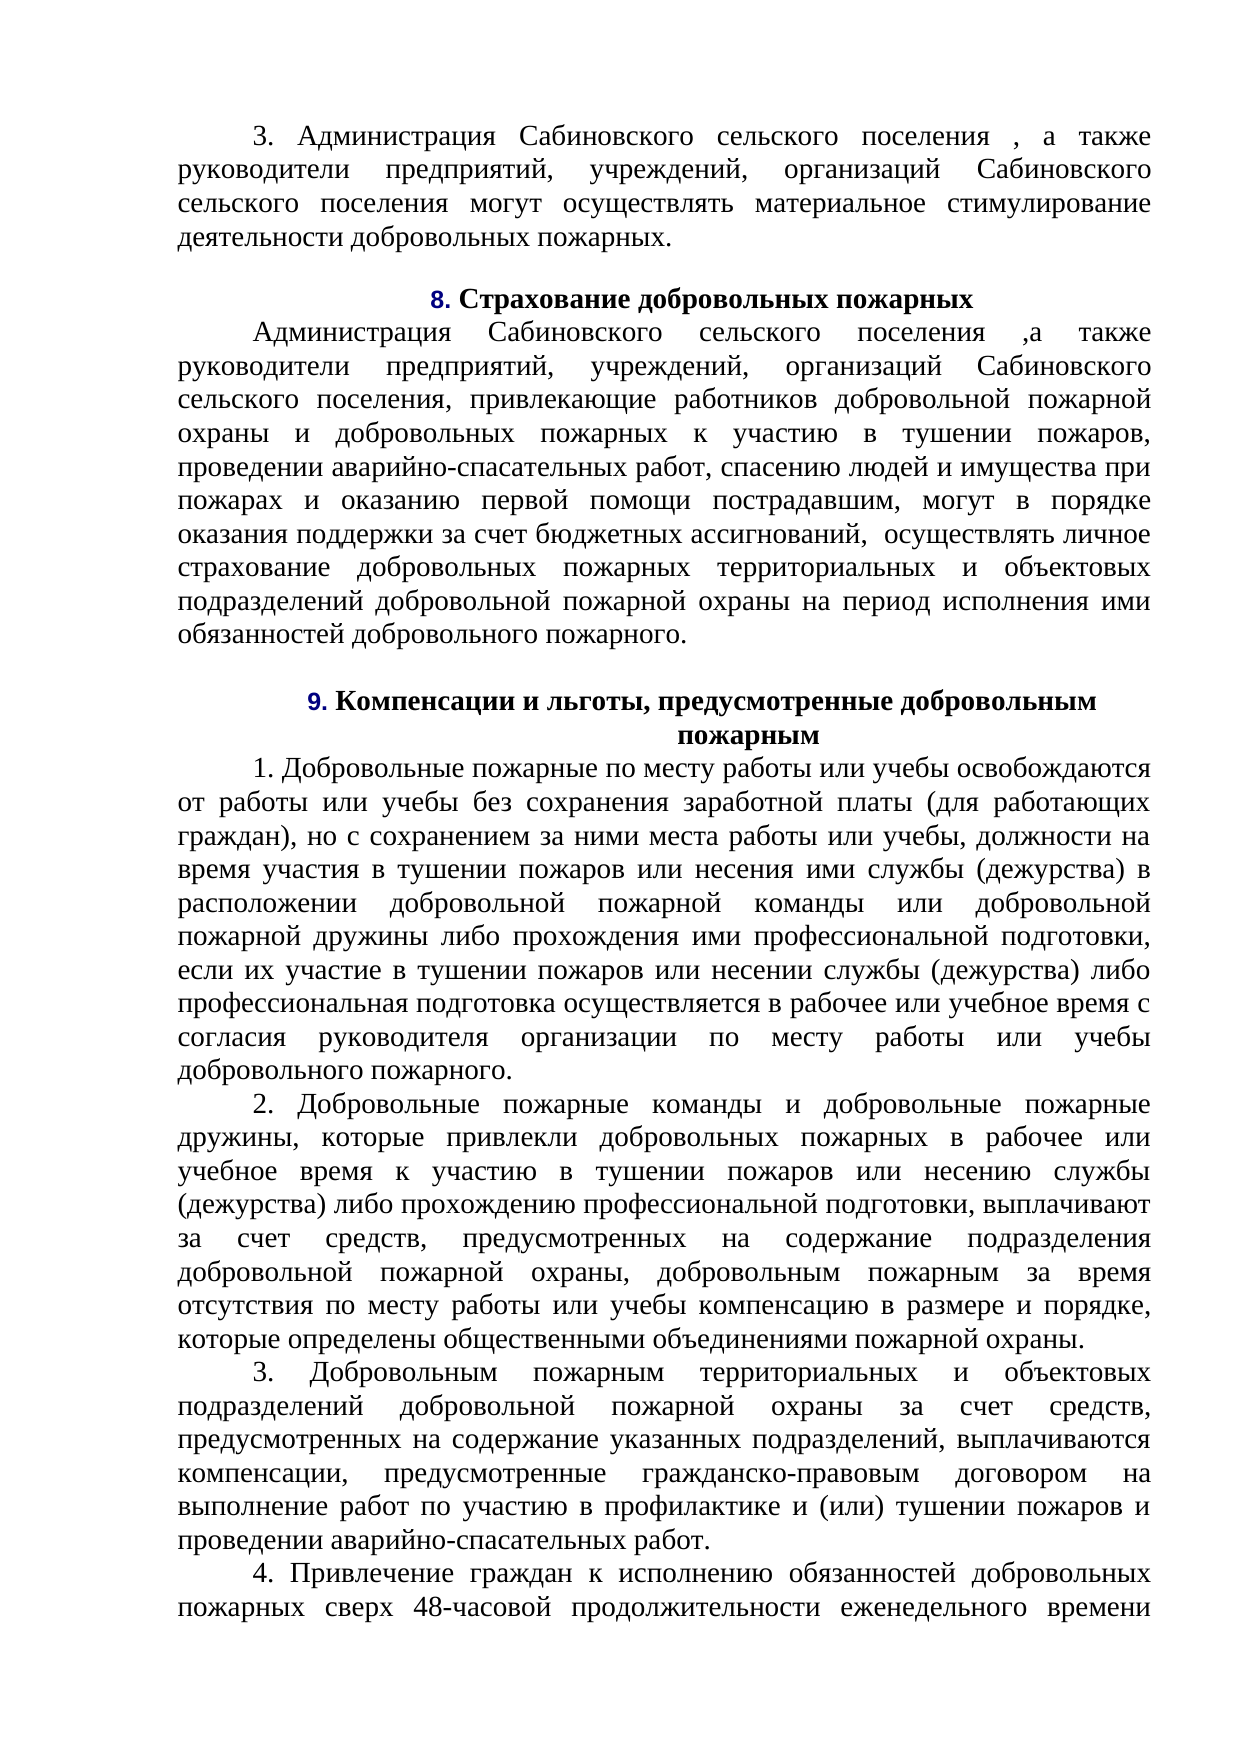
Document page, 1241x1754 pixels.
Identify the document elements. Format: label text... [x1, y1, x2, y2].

text 9. Компенсации и льготы, предусмотренные добровольным пожарным [252, 683, 1152, 751]
text 2. Добровольные пожарные команды и добровольные пожарные дружины, которые привлекли добровольных пожарных в рабочее или учебное время к участию в тушении пожаров или несению службы (дежурства) либо прохождению профессиональной подготовки, выплачивают за счет средств, предусмотренных на содержание подразделения добровольной пожарной охраны, добровольным пожарным за время отсутствия по месту работы или учебы компенсацию в размере и порядке, которые определены общественными объединениями пожарной охраны. [177, 1086, 1152, 1354]
text Администрация Сабиновского сельского поселения ,а также руководители предприятий, учреждений, организаций Сабиновского сельского поселения, привлекающие работников добровольной пожарной охраны и добровольных пожарных к участию в тушении пожаров, проведении аварийно-спасательных работ, спасению людей и имущества при пожарах и оказанию первой помощи пострадавшим, могут в порядке оказания поддержки за счет бюджетных ассигнований, осуществлять личное страхование добровольных пожарных территориальных и объектовых подразделений добровольной пожарной охраны на период исполнения ими обязанностей добровольного пожарного. [177, 314, 1152, 650]
text 3. Добровольным пожарным территориальных и объектовых подразделений добровольной пожарной охраны за счет средств, предусмотренных на содержание указанных подразделений, выплачиваются компенсации, предусмотренные гражданско-правовым договором на выполнение работ по участию в профилактике и (или) тушении пожаров и проведении аварийно-спасательных работ. [177, 1354, 1152, 1556]
text 8. Страхование добровольных пожарных [252, 281, 1152, 314]
text 1. Добровольные пожарные по месту работы или учебы освобождаются от работы или учебы без сохранения заработной платы (для работающих граждан), но с сохранением за ними места работы или учебы, должности на время участия в тушении пожаров или несения ими службы (дежурства) в расположении добровольной пожарной команды или добровольной пожарной дружины либо прохождения ими профессиональной подготовки, если их участие в тушении пожаров или несении службы (дежурства) либо профессиональная подготовка осуществляется в рабочее или учебное время с согласия руководителя организации по месту работы или учебы добровольного пожарного. [177, 751, 1152, 1086]
text 3. Администрация Сабиновского сельского поселения , а также руководители предприятий, учреждений, организаций Сабиновского сельского поселения могут осуществлять материальное стимулирование деятельности добровольных пожарных. [177, 118, 1152, 252]
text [177, 1556, 1152, 1623]
